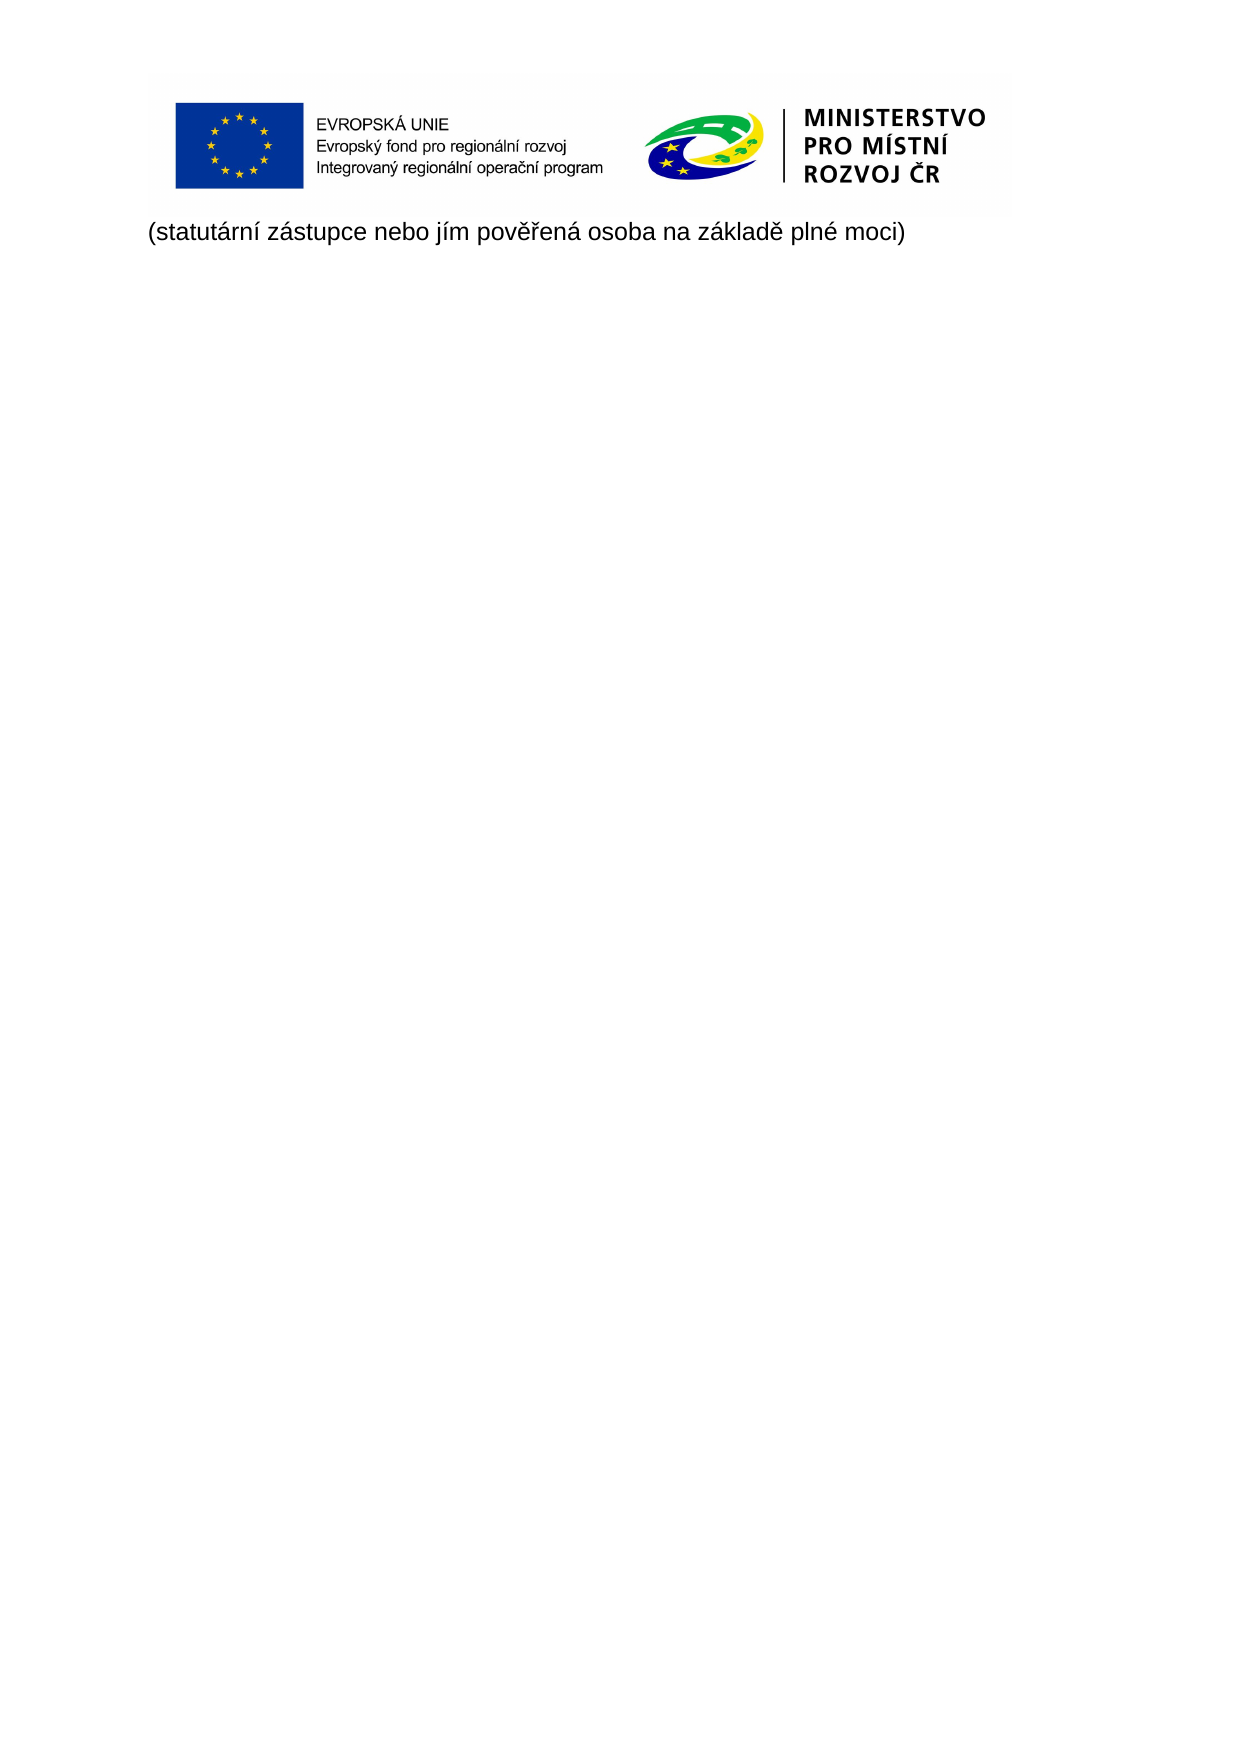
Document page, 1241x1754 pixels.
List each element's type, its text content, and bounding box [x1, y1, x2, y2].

text (statutární zástupce nebo jím pověřená osoba na základě plné moci) [148, 217, 1093, 245]
picture [147, 73, 1013, 217]
